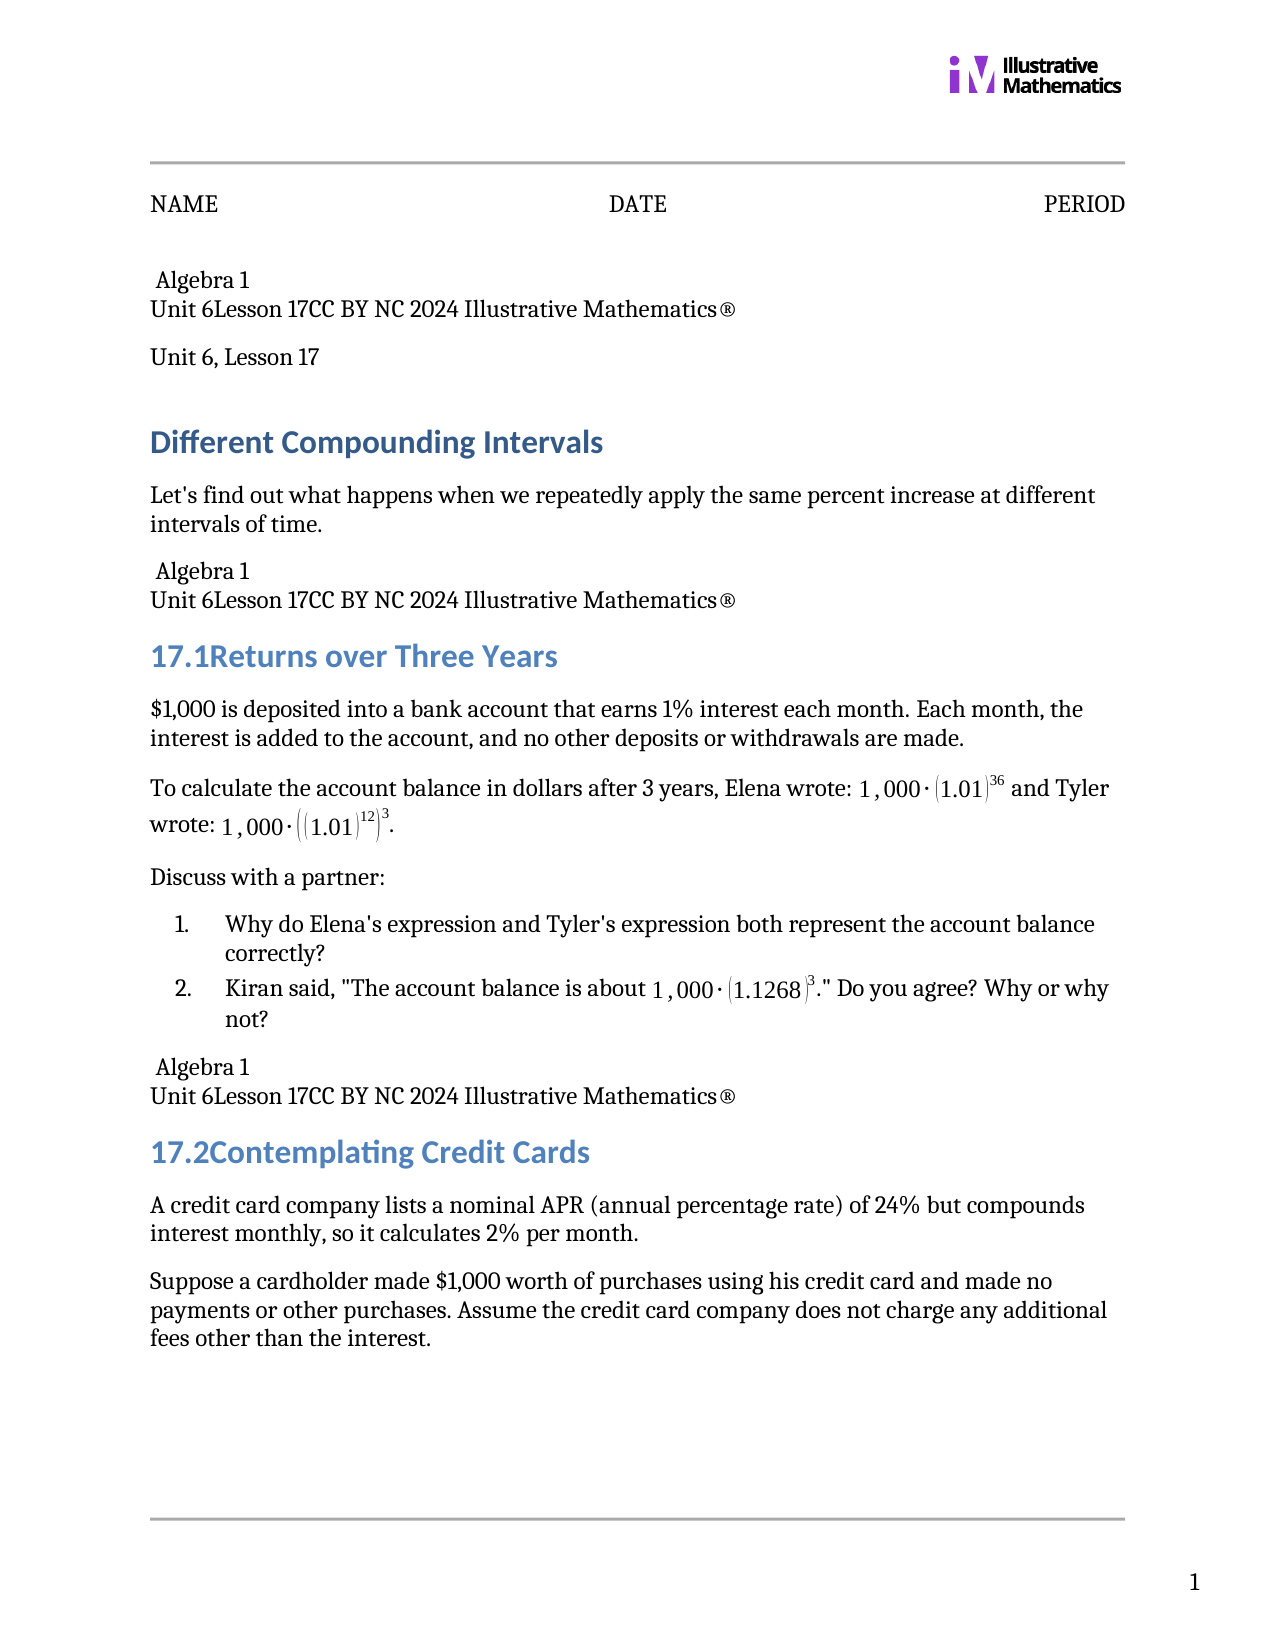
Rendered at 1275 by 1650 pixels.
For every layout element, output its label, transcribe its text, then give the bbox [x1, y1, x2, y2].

text Algebra 1 Unit 6Lesson 17CC BY NC 2024 Illustrative Mathematics® [150, 1053, 1125, 1110]
subtitle 17.2Contemplating Credit Cards [150, 1131, 1125, 1172]
text $1,000 is deposited into a bank account that earns 1% interest each month. Each month, the interest is added to the account, and no other deposits or withdrawals are made. [150, 695, 1125, 752]
list Why do Elena's expression and Tyler's expression both represent the account balance correctly? [175, 910, 1125, 968]
text To calculate the account balance in dollars after 3 years, Elena wrote: and Tyler wrote: . [150, 771, 1125, 844]
text A credit card company lists a nominal APR (annual percentage rate) of 24% but compounds interest monthly, so it calculates 2% per month. [150, 1191, 1125, 1248]
text Let's find out what happens when we repeatedly apply the same percent increase at different intervals of time. [150, 481, 1125, 538]
text Algebra 1 Unit 6Lesson 17CC BY NC 2024 Illustrative Mathematics® [150, 557, 1125, 614]
text Unit 6, Lesson 17 [150, 342, 1125, 371]
list Kiran said, "The account balance is about ." Do you agree? Why or why not? [175, 972, 1125, 1034]
subtitle Different Compounding Intervals [150, 421, 1125, 462]
text Discuss with a partner: [150, 863, 1125, 892]
picture [949, 55, 1121, 93]
text Suppose a cardholder made $1,000 worth of purchases using his credit card and made no payments or other purchases. Assume the credit card company does not charge any additional fees other than the interest. [150, 1267, 1125, 1353]
subtitle 17.1Returns over Three Years [150, 635, 1125, 676]
text Algebra 1 Unit 6Lesson 17CC BY NC 2024 Illustrative Mathematics® [150, 266, 1125, 324]
